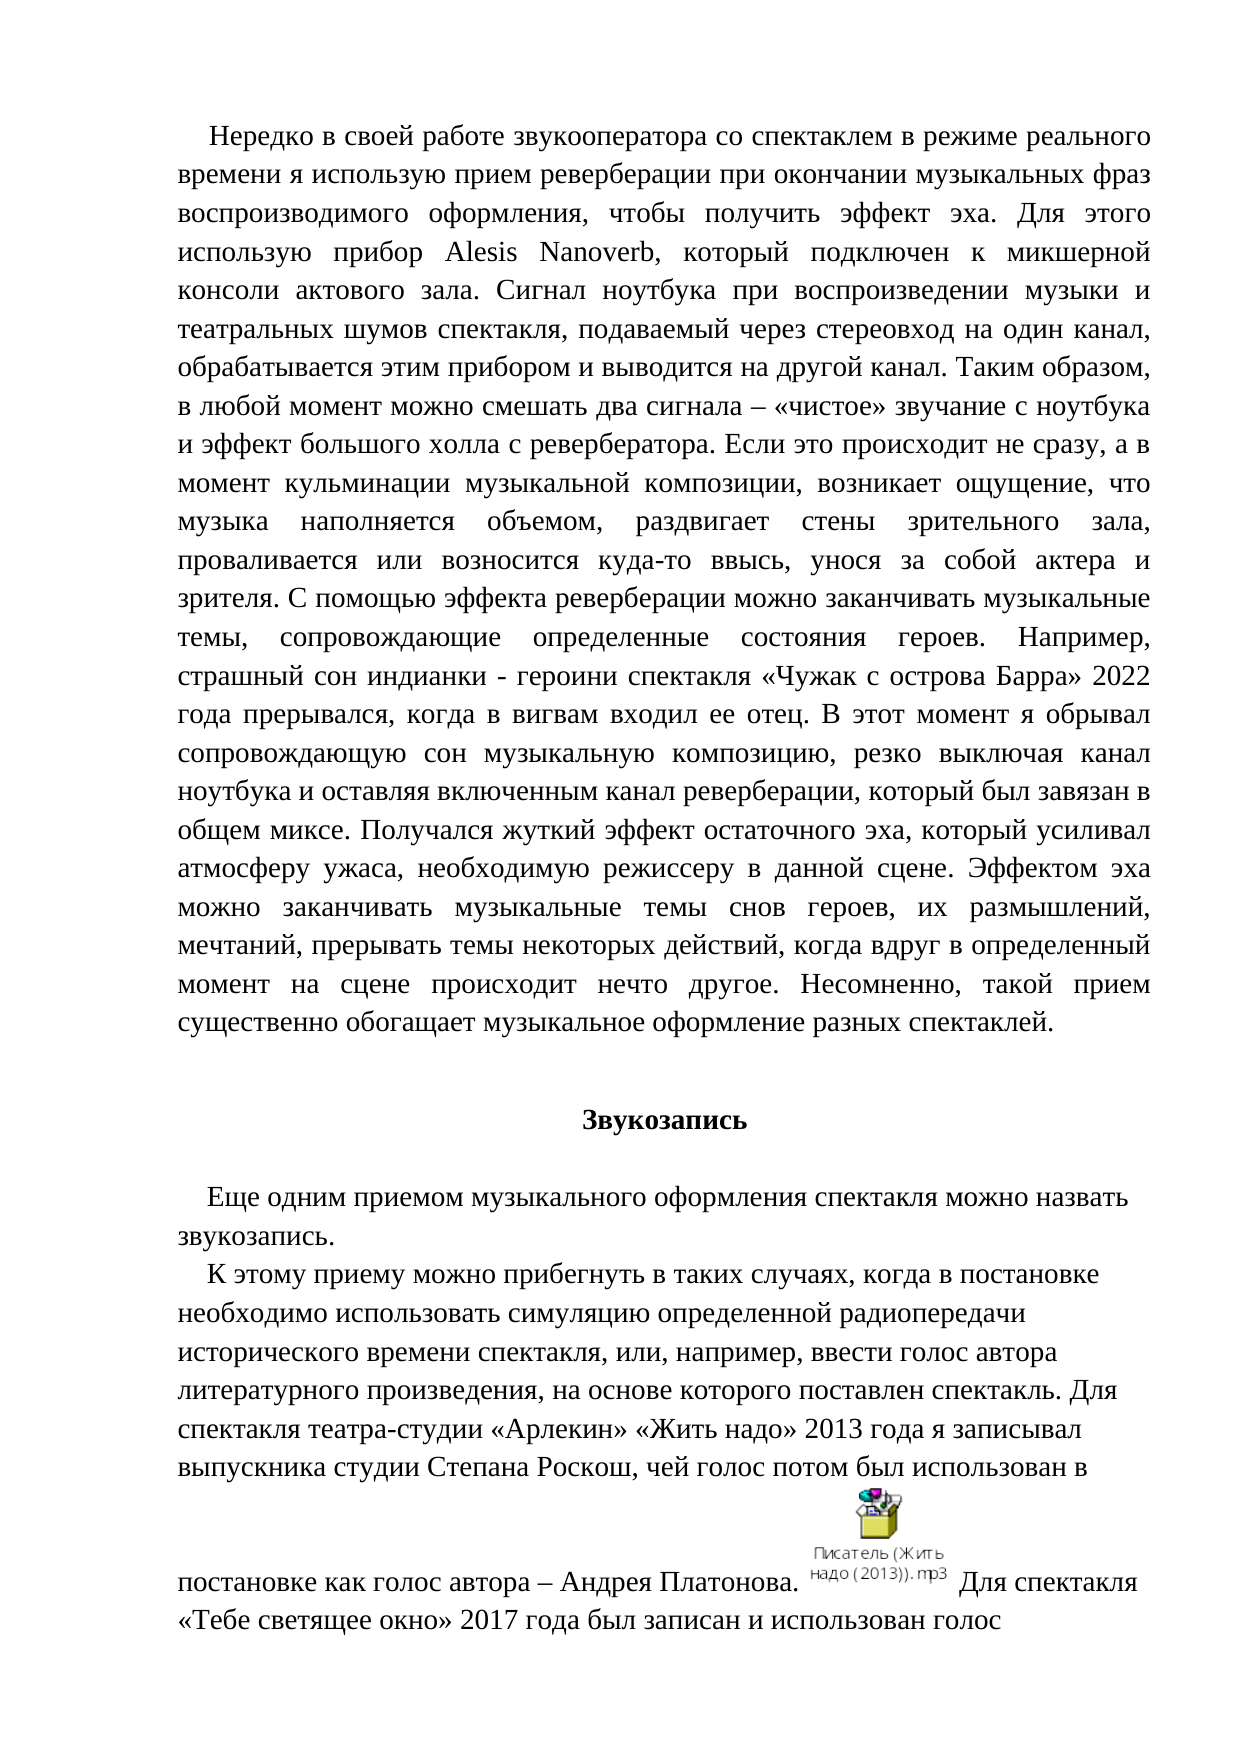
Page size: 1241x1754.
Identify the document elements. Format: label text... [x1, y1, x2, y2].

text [177, 1257, 1152, 1636]
text Еще одним приемом музыкального оформления спектакля можно назвать звукозапись. [177, 1179, 1152, 1252]
text Звукозапись [177, 1102, 1152, 1136]
text Нередко в своей работе звукооператора со спектаклем в режиме реального времени я использую прием реверберации при окончании музыкальных фраз воспроизводимого оформления, чтобы получить эффект эха. Для этого использую прибор Alesis Nanoverb, который подключен к микшерной консоли актового зала. Сигнал ноутбука при воспроизведении музыки и театральных шумов спектакля, подаваемый через стереовход на один канал, обрабатывается этим прибором и выводится на другой канал. Таким образом, в любой момент можно смешать два сигнала – «чистое» звучание с ноутбука и эффект большого холла с ревербератора. Если это происходит не сразу, а в момент кульминации музыкальной композиции, возникает ощущение, что музыка наполняется объемом, раздвигает стены зрительного зала, проваливается или возносится куда-то ввысь, унося за собой актера и зрителя. С помощью эффекта реверберации можно заканчивать музыкальные темы, сопровождающие определенные состояния героев. Например, страшный сон индианки - героини спектакля «Чужак с острова Барра» 2022 года прерывался, когда в вигвам входил ее отец. В этот момент я обрывал сопровождающую сон музыкальную композицию, резко выключая канал ноутбука и оставляя включенным канал реверберации, который был завязан в общем миксе. Получался жуткий эффект остаточного эха, который усиливал атмосферу ужаса, необходимую режиссеру в данной сцене. Эффектом эха можно заканчивать музыкальные темы снов героев, их размышлений, мечтаний, прерывать темы некоторых действий, когда вдруг в определенный момент на сцене происходит нечто другое. Несомненно, такой прием существенно обогащает музыкальное оформление разных спектаклей. [177, 118, 1152, 1038]
